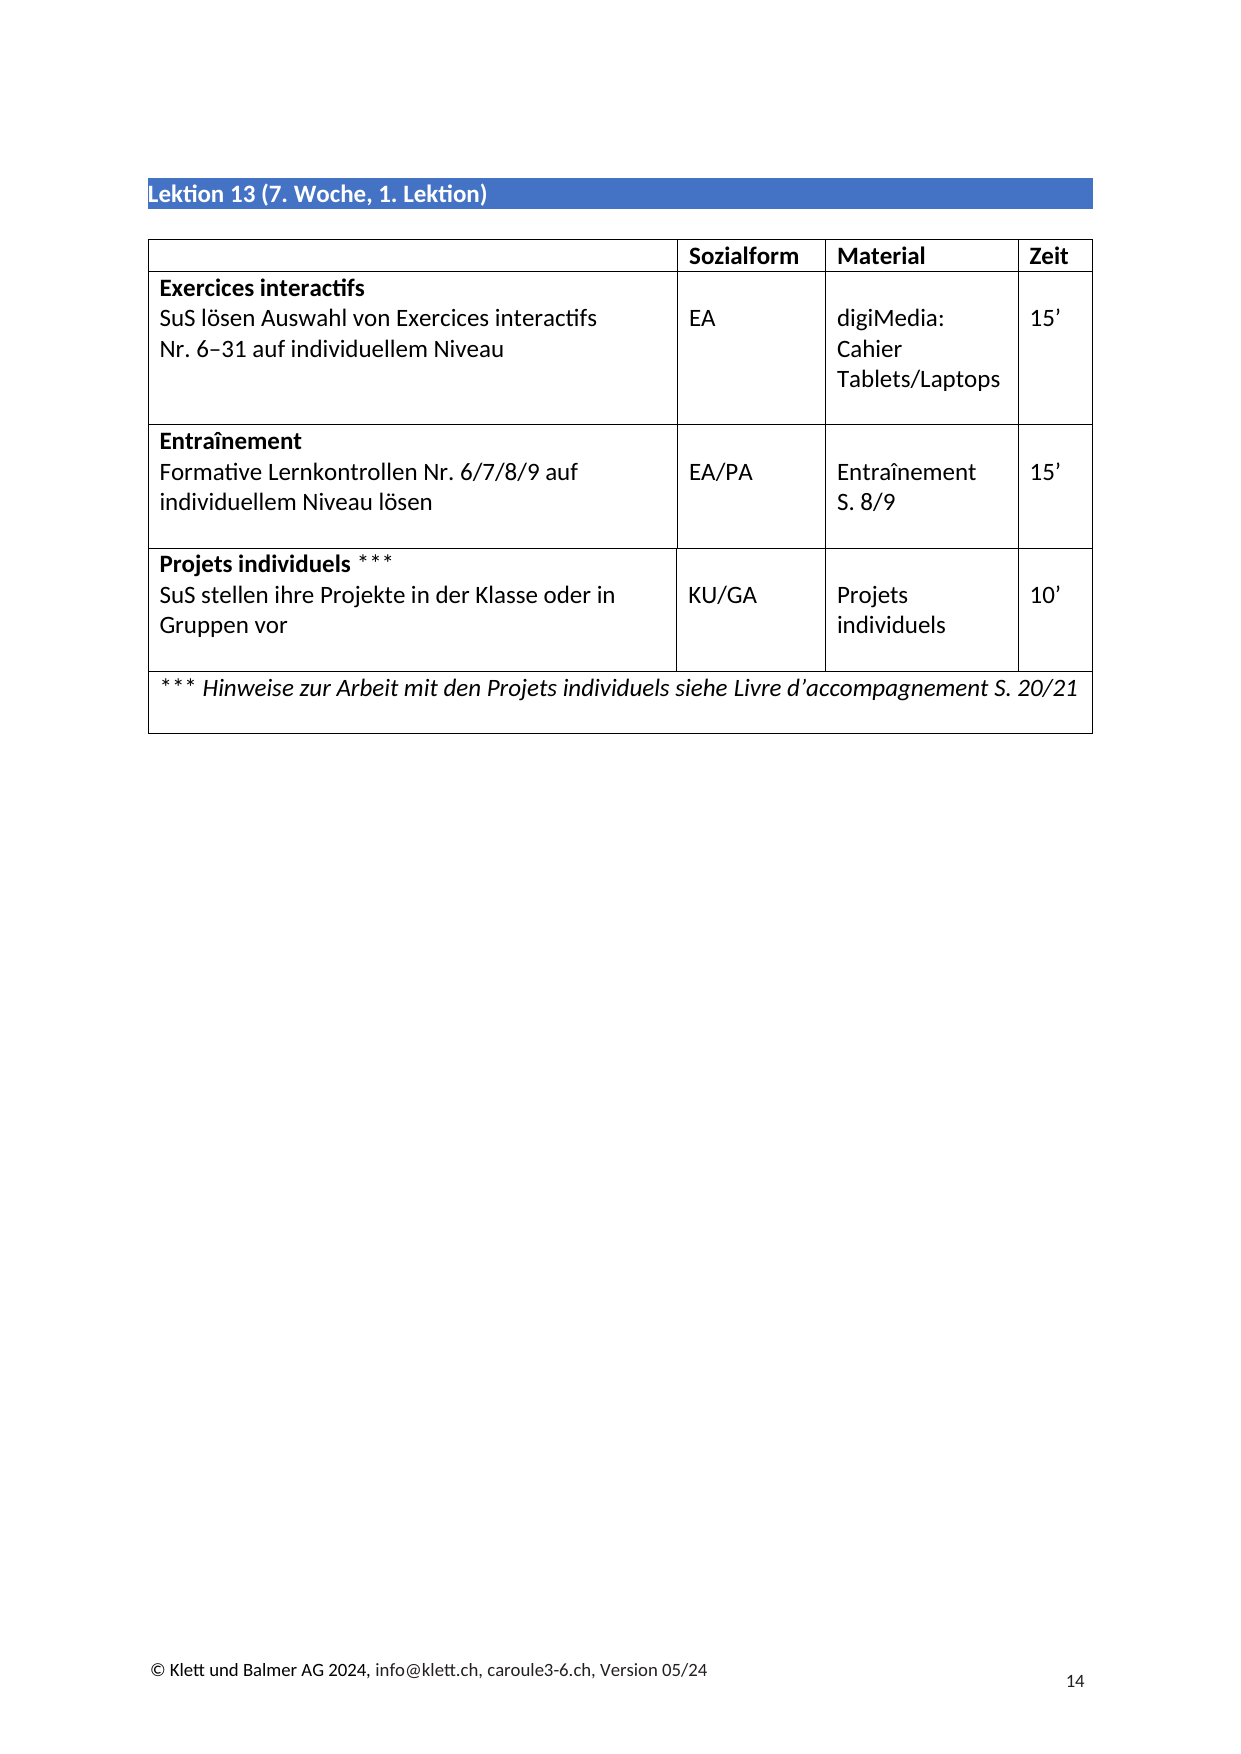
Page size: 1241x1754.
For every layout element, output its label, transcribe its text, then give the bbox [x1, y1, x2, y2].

table_cell KU/GA [677, 549, 825, 671]
table_header Material [826, 240, 1018, 271]
table_cell Entraînement Formative Lernkontrollen Nr. 6/7/8/9 auf individuellem Niveau lösen [149, 425, 677, 547]
table_header Sozialform [678, 240, 825, 271]
table_header Zeit [1019, 240, 1092, 271]
table_cell Projets individuels *** SuS stellen ihre Projekte in der Klasse oder in Gruppen vor [149, 549, 676, 671]
table_cell 15’ [1019, 425, 1092, 547]
table_cell *** Hinweise zur Arbeit mit den Projets individuels siehe Livre d’accompagnement S. 20/21 [149, 672, 1092, 733]
table_cell 15’ [1019, 272, 1092, 424]
table_header [149, 240, 677, 271]
table_cell Entraînement S. 8/9 [826, 425, 1018, 547]
table_cell 10’ [1019, 549, 1092, 671]
table_cell EA/PA [678, 425, 825, 547]
table_cell EA [678, 272, 825, 424]
table_cell digiMedia: Cahier Tablets/Laptops [826, 272, 1018, 424]
text Lektion 13 (7. Woche, 1. Lektion) [148, 178, 1093, 209]
table_cell Exercices interactifs SuS lösen Auswahl von Exercices interactifs Nr. 6–31 auf individuellem Niveau [149, 272, 677, 424]
table_cell Projets individuels [826, 549, 1018, 671]
